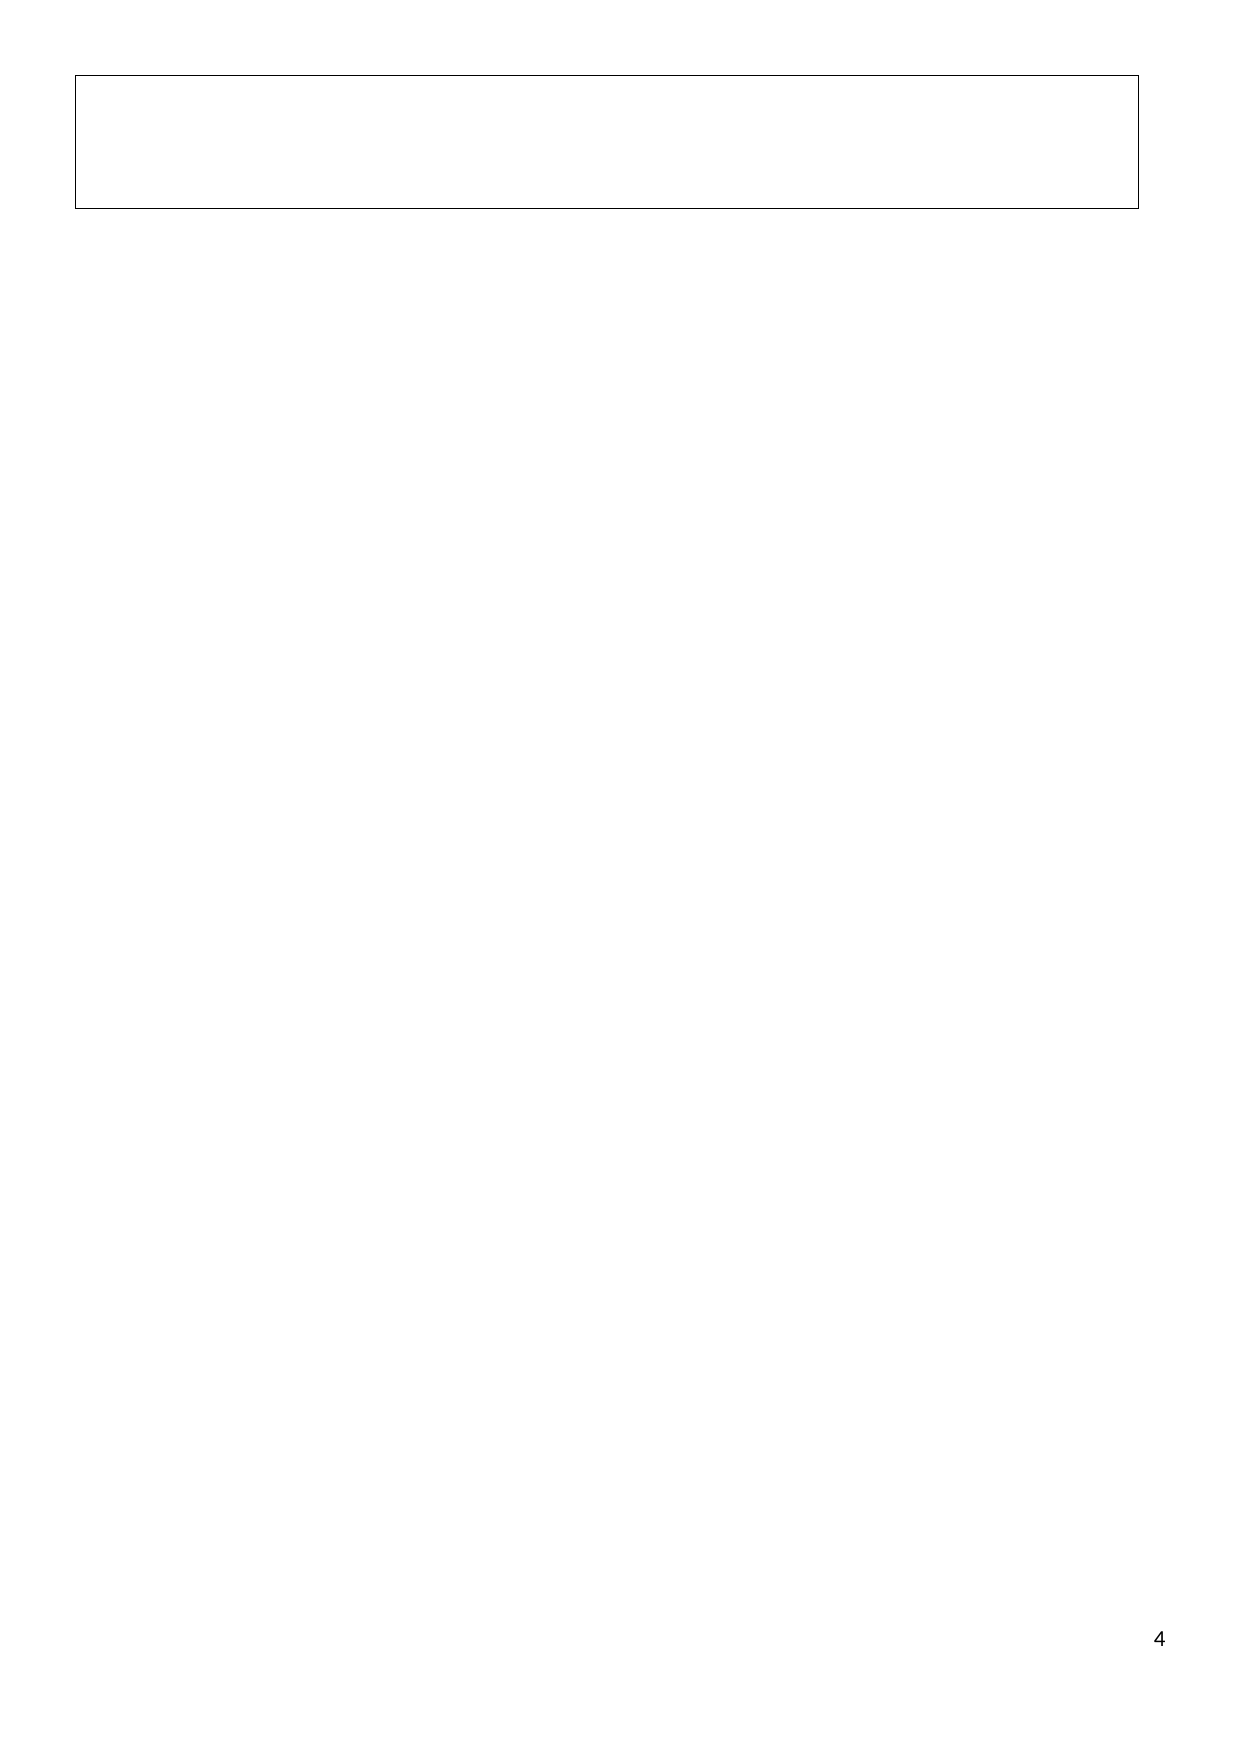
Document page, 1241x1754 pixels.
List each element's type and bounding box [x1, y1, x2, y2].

table_header [76, 76, 1138, 208]
